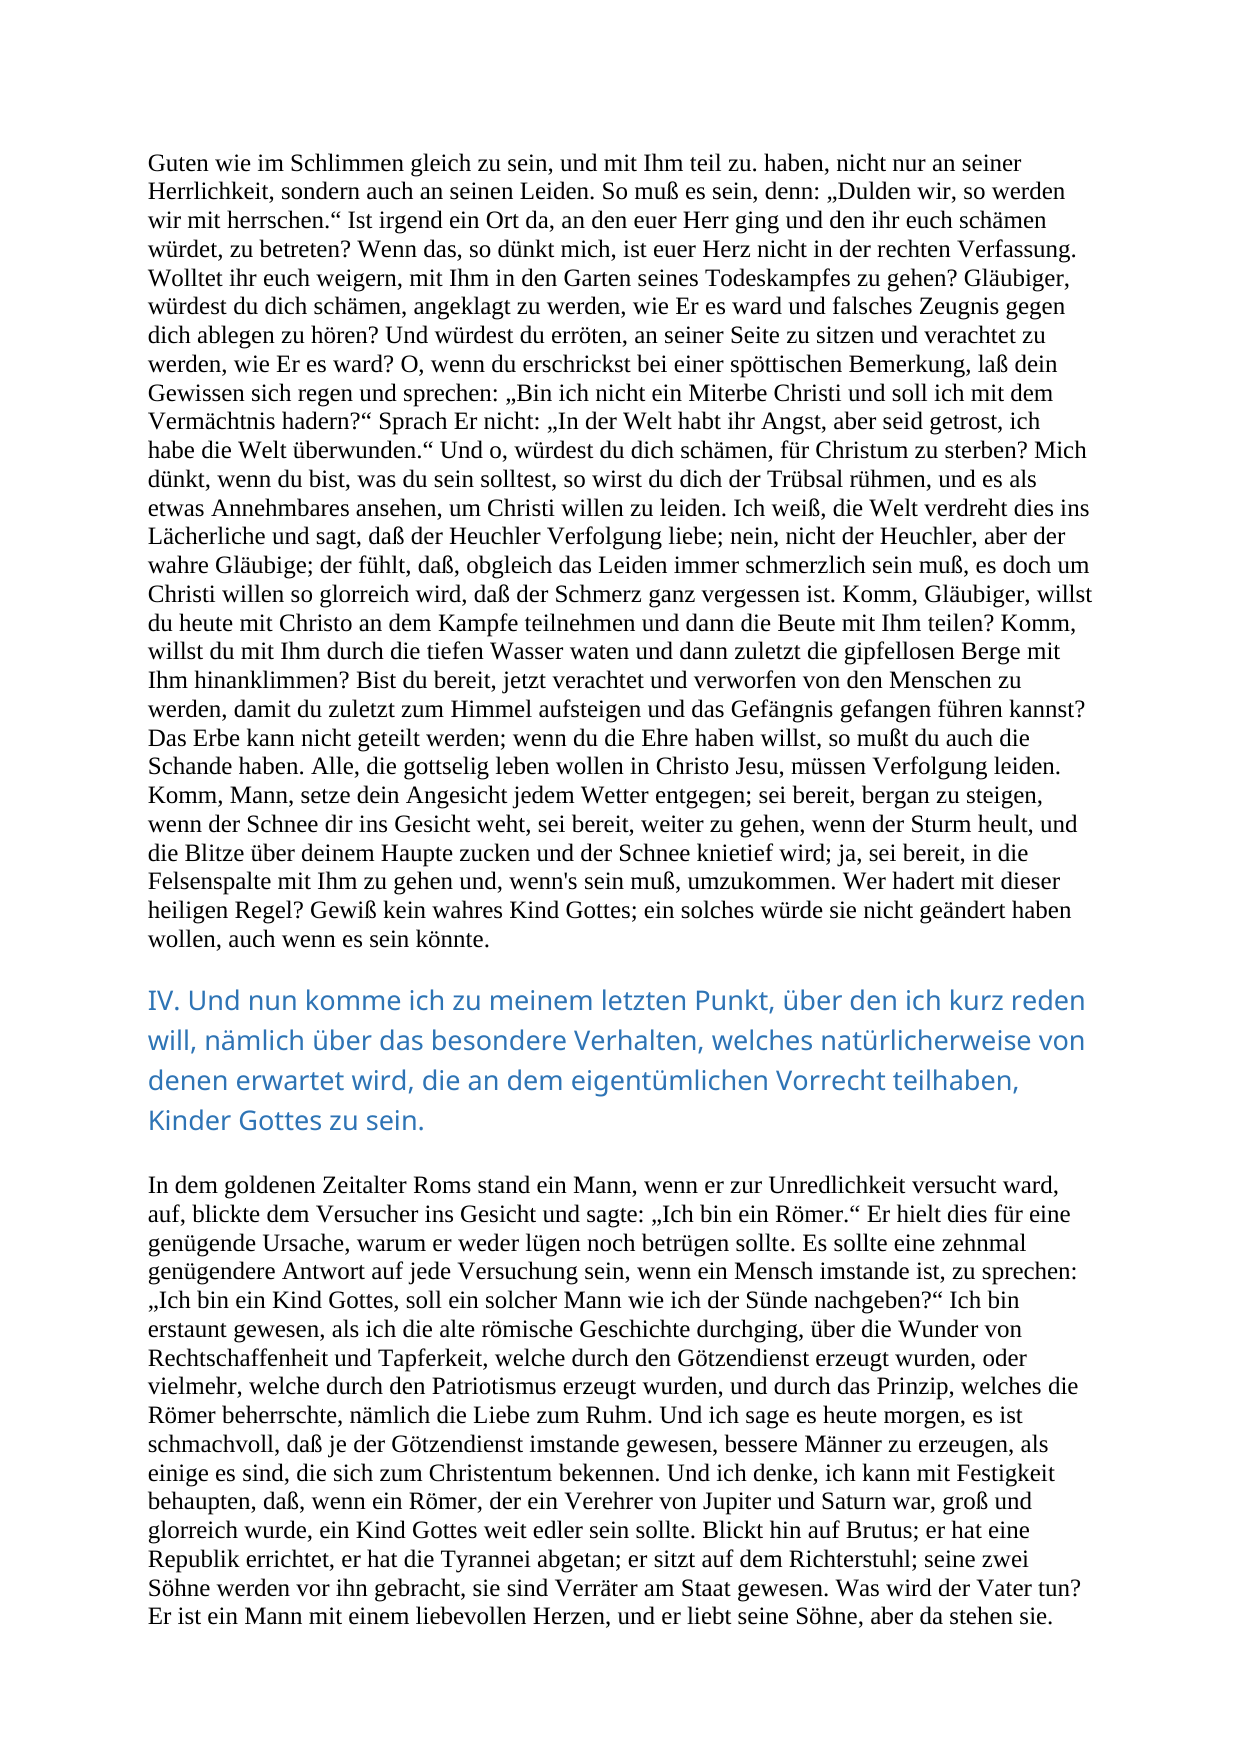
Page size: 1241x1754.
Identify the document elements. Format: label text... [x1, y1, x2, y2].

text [148, 1170, 1093, 1630]
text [148, 148, 1093, 953]
subtitle IV. Und nun komme ich zu meinem letzten Punkt, über den ich kurz reden will, nämlich über das besondere Verhalten, welches natürlicherweise von denen erwartet wird, die an dem eigentümlichen Vorrecht teilhaben, Kinder Gottes zu sein. [148, 982, 1093, 1138]
